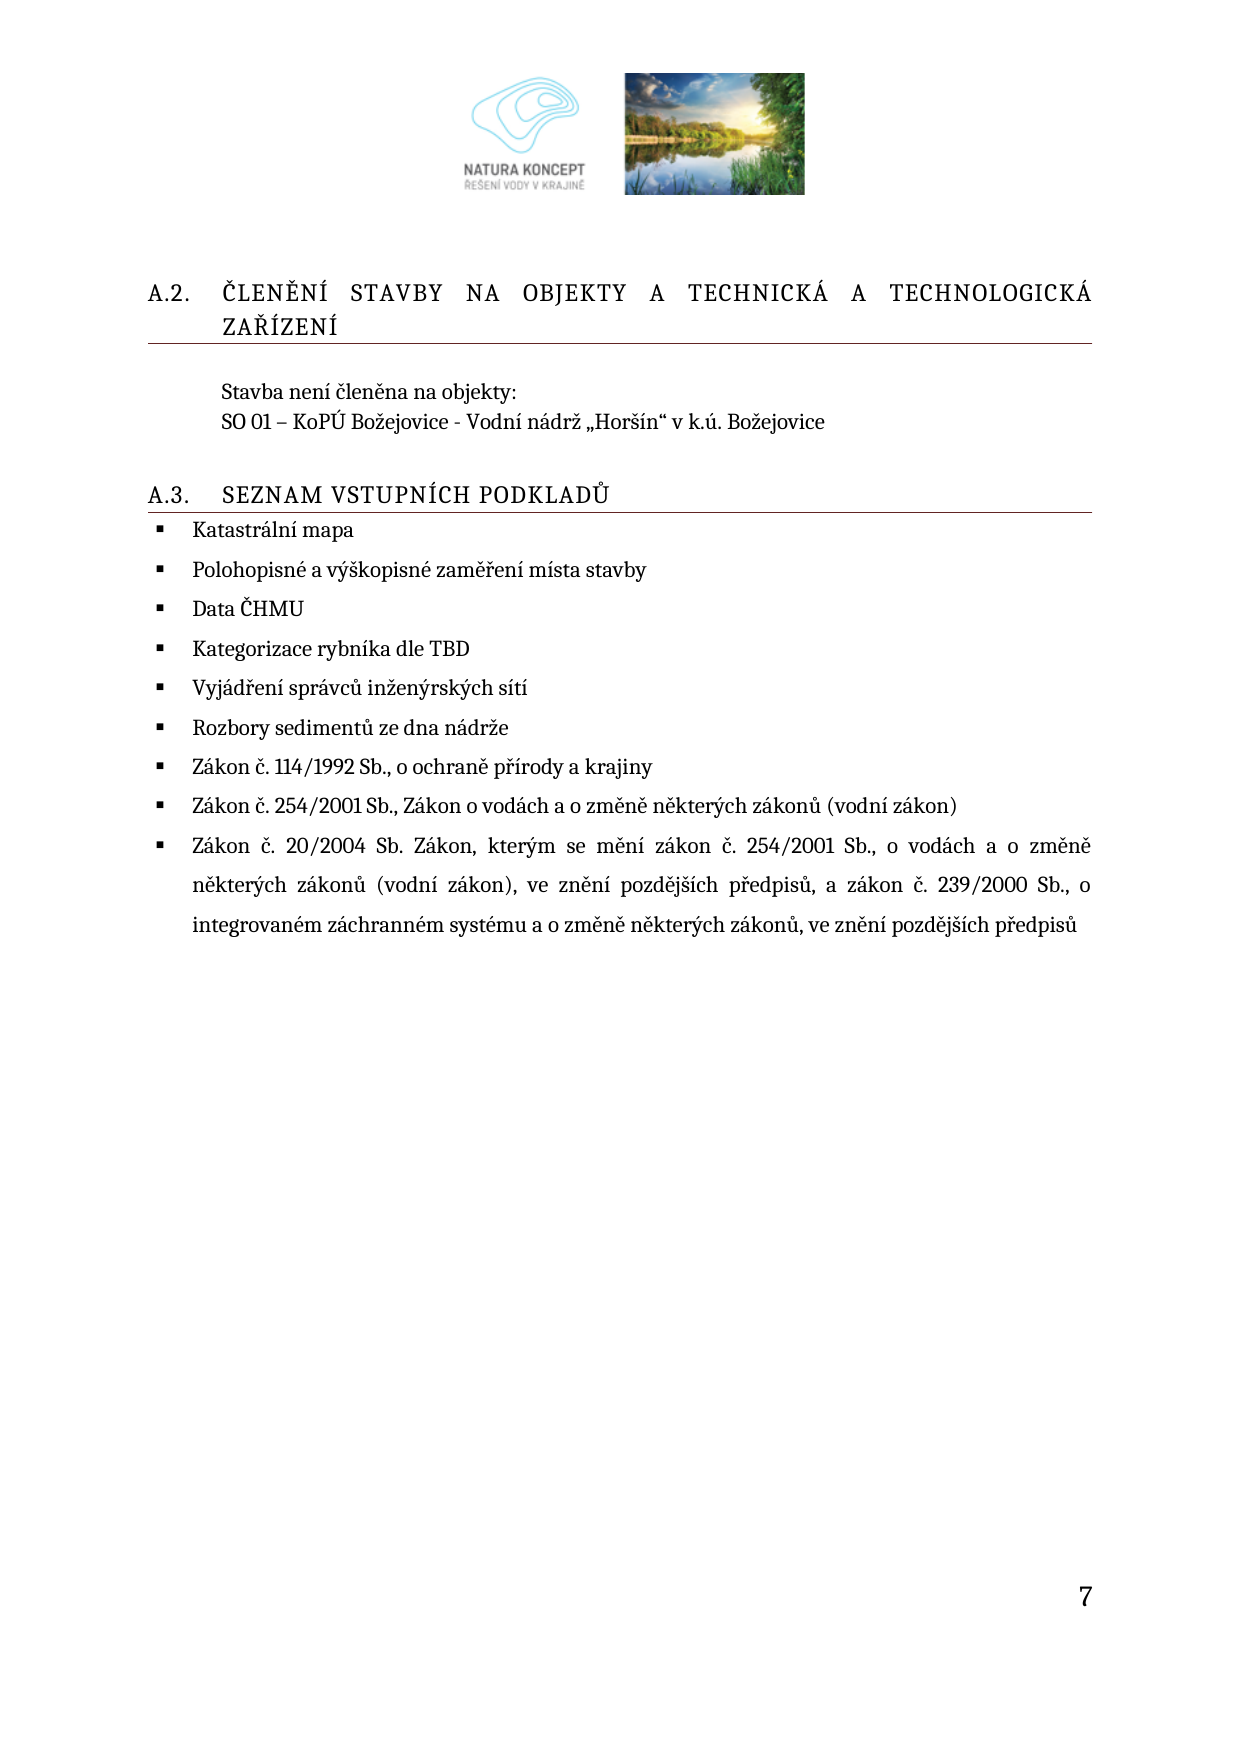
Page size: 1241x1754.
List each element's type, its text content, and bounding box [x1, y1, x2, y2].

text SO 01 – KoPÚ Božejovice - Vodní nádrž „Horšín“ v k.ú. Božejovice [148, 409, 1092, 435]
list Katastrální mapa [154, 517, 1092, 543]
list Zákon č. 20/2004 Sb. Zákon, kterým se mění zákon č. 254/2001 Sb., o vodách a o změně některých zákonů (vodní zákon), ve znění pozdějších předpisů, a zákon č. 239/2000 Sb., o integrovaném záchranném systému a o změně některých zákonů, ve znění pozdějších předpisů [154, 833, 1092, 938]
picture [453, 73, 805, 195]
text Stavba není členěna na objekty: [148, 379, 1092, 405]
list Vyjádření správců inženýrských sítí [154, 675, 1092, 701]
list Rozbory sedimentů ze dna nádrže [154, 714, 1092, 741]
list Data ČHMU [154, 596, 1092, 622]
list Zákon č. 254/2001 Sb., Zákon o vodách a o změně některých zákonů (vodní zákon) [154, 793, 1092, 820]
list Zákon č. 114/1992 Sb., o ochraně přírody a krajiny [154, 754, 1092, 780]
list Polohopisné a výškopisné zaměření místa stavby [154, 556, 1092, 583]
subtitle Seznam vstupních podkladů [148, 481, 1092, 512]
list Kategorizace rybníka dle TBD [154, 635, 1092, 662]
subtitle ČLENĚNÍ STAVBY NA OBJEKTY A TECHNICKÁ A TECHNOLOGICKÁ ZAŘÍZENÍ [148, 279, 1092, 343]
